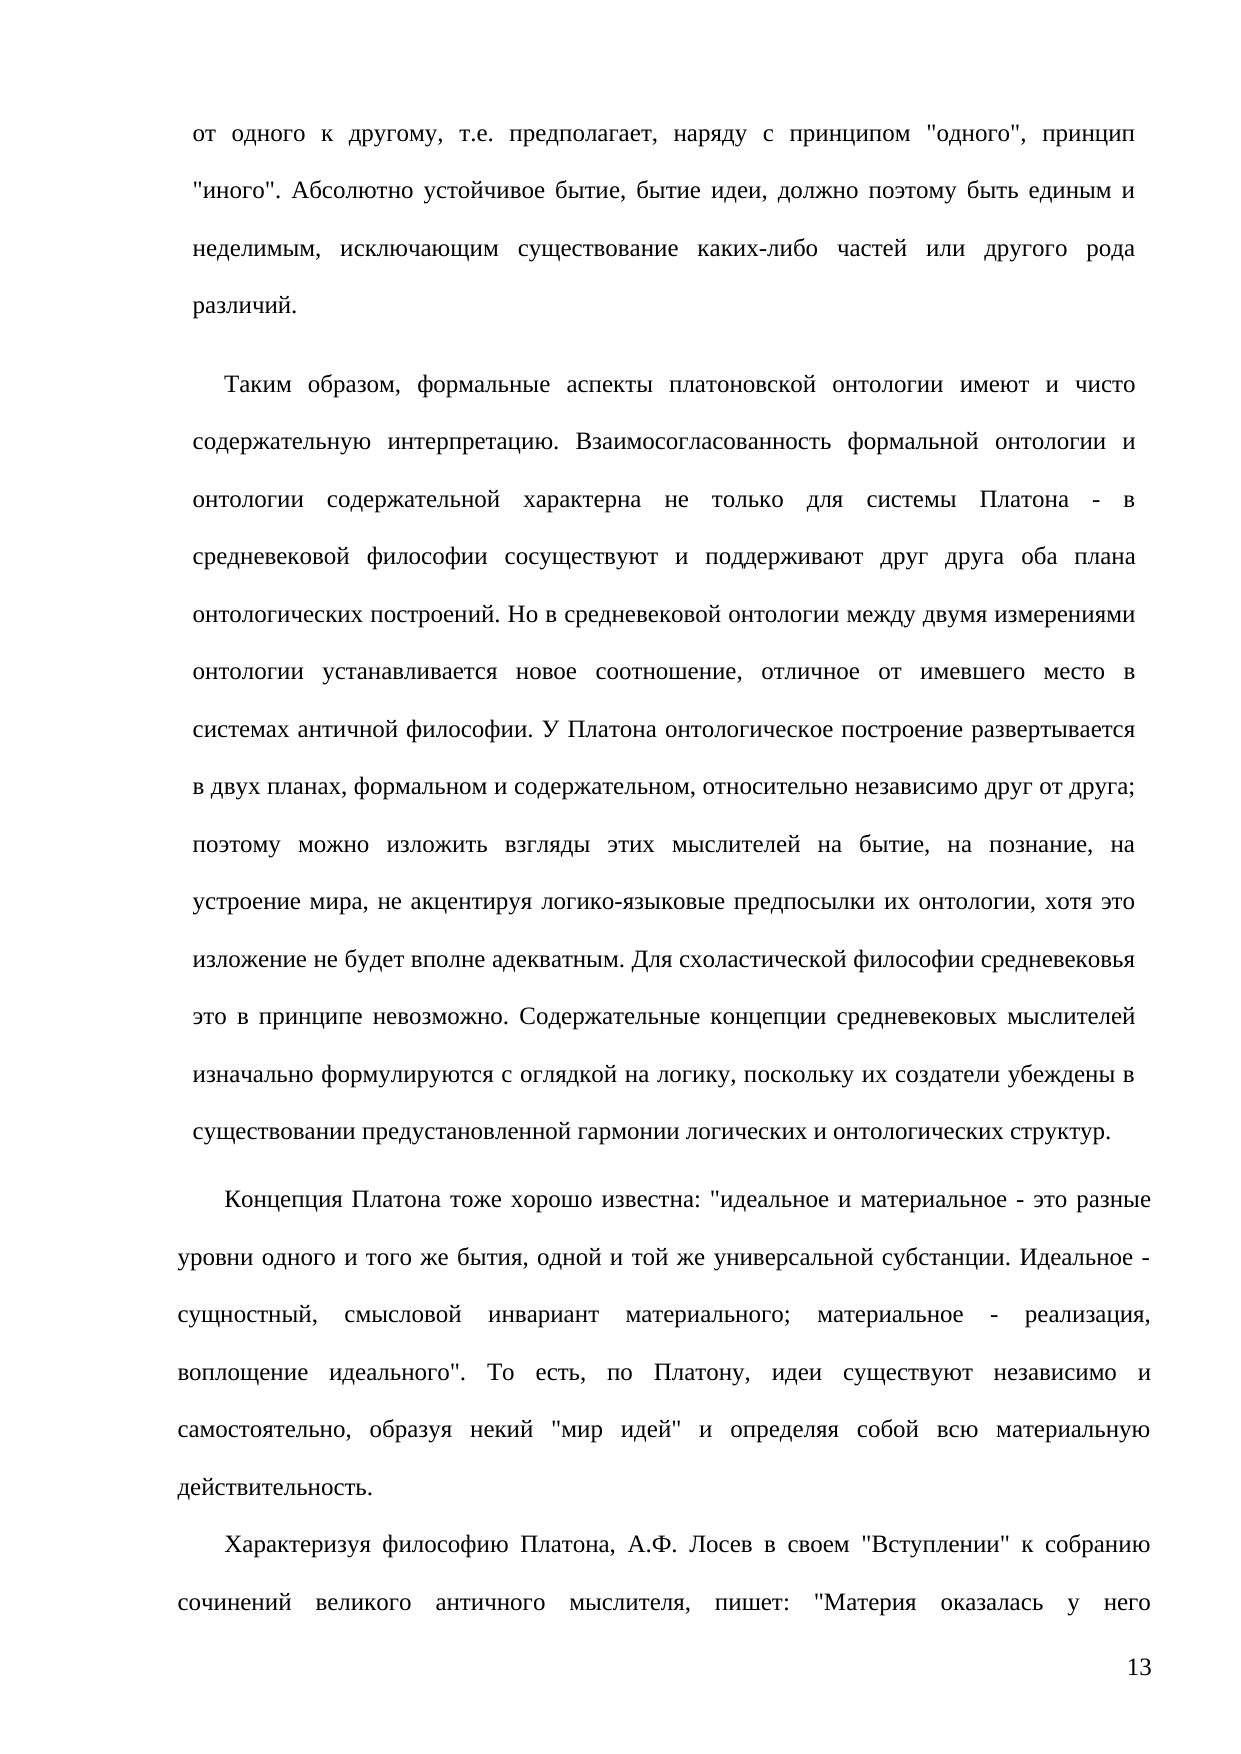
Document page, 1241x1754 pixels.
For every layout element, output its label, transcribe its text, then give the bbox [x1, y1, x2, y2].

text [177, 1529, 1152, 1616]
text Таким образом, формальные аспекты платоновской онтологии имеют и чисто содержательную интерпретацию. Взаимосогласованность формальной онтологии и онтологии содержательной характерна не только для системы Платона - в средневековой философии сосуществуют и поддерживают друг друга оба плана онтологических построений. Но в средневековой онтологии между двумя измерениями онтологии устанавливается новое соотношение, отличное от имевшего место в системах античной философии. У Платона онтологическое построение развертывается в двух планах, формальном и содержательном, относительно независимо друг от друга; поэтому можно изложить взгляды этих мыслителей на бытие, на познание, на устроение мира, не акцентируя логико-языковые предпосылки их онтологии, хотя это изложение не будет вполне адекватным. Для схоластической философии средневековья это в принципе невозможно. Содержательные концепции средневековых мыслителей изначально формулируются с оглядкой на логику, поскольку их создатели убеждены в существовании предустановленной гармонии логических и онтологических структур. [192, 369, 1136, 1145]
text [192, 118, 1136, 319]
text Концепция Платона тоже хорошо известна: "идеальное и материальное - это разные уровни одного и того же бытия, одной и той же универсальной субстанции. Идеальное - сущностный, смысловой инвариант материального; материальное - реализация, воплощение идеального". То есть, по Платону, идеи существуют независимо и самостоятельно, образуя некий "мир идей" и определяя собой всю материальную действительность. [177, 1184, 1152, 1501]
